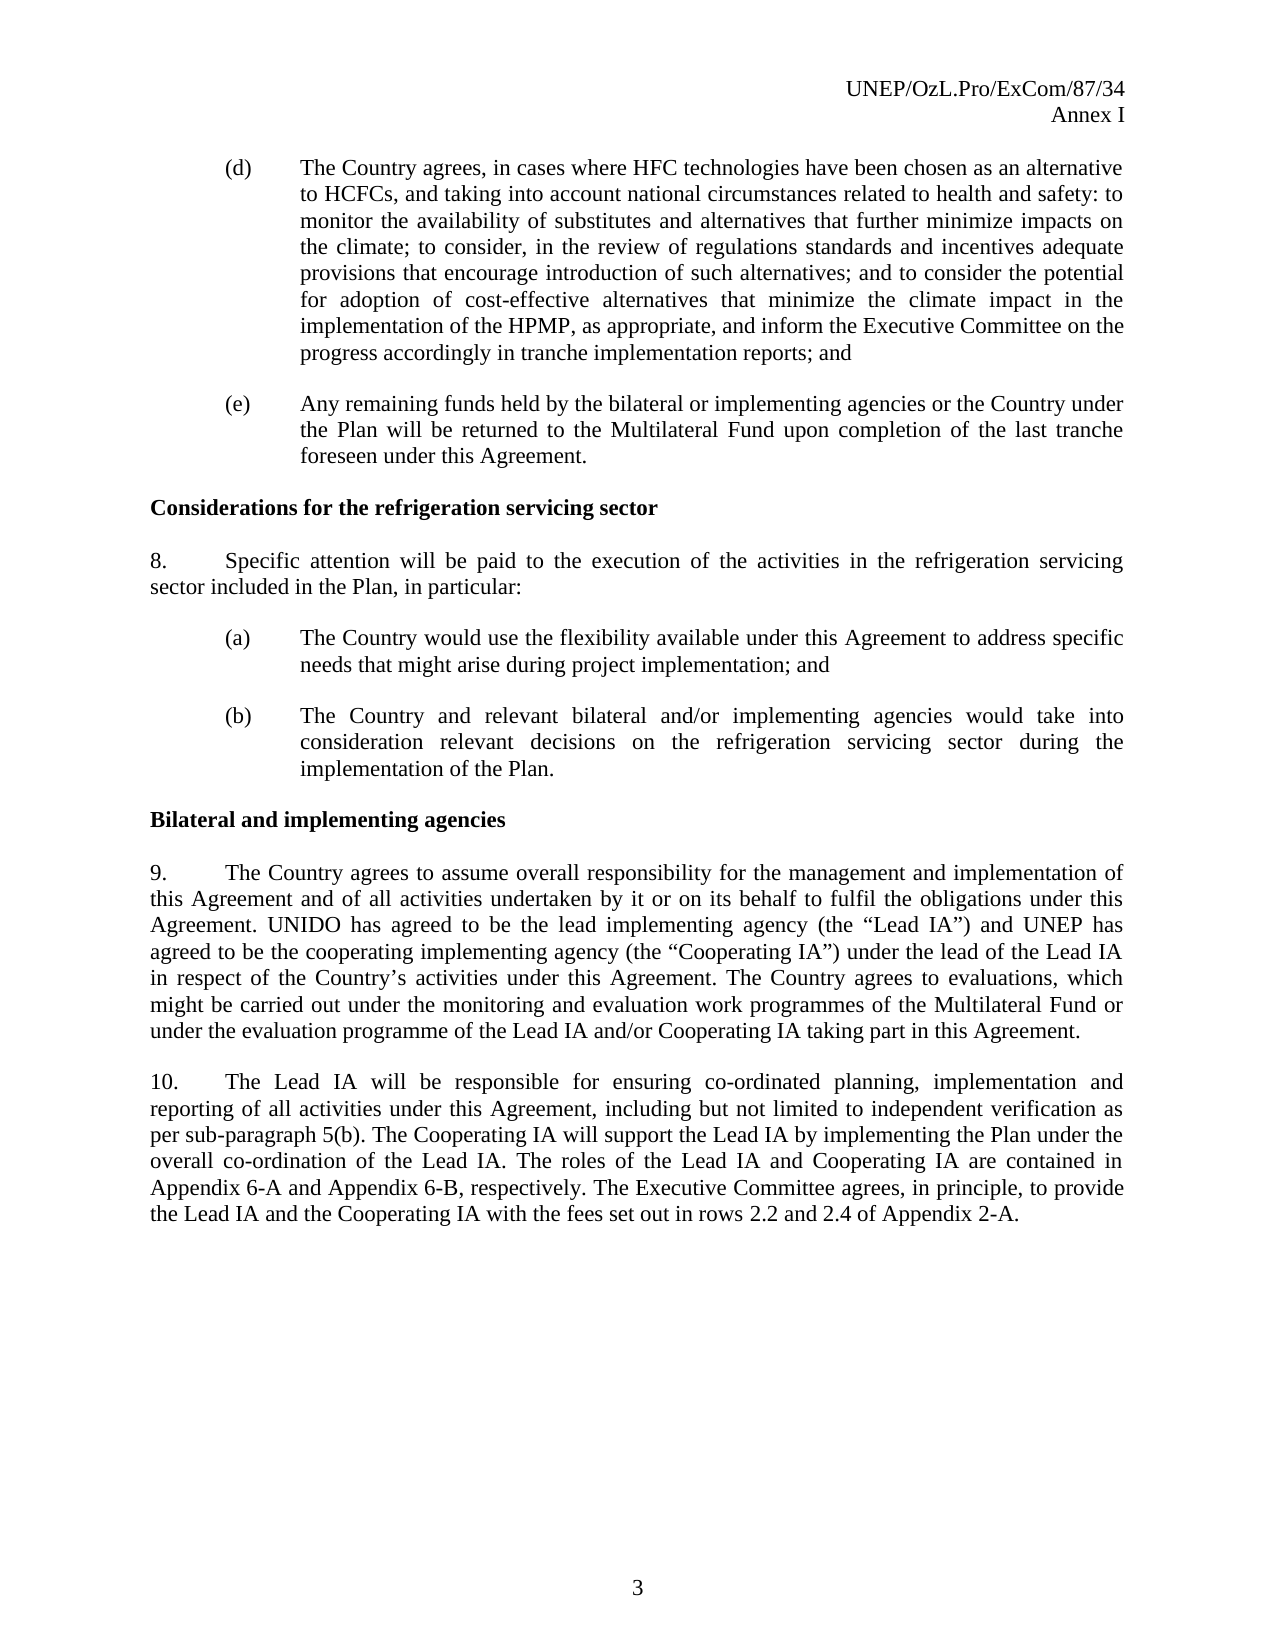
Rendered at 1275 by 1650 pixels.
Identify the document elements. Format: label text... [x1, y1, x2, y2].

subtitle The Country would use the flexibility available under this Agreement to address specific needs that might arise during project implementation; and [225, 624, 1125, 677]
subtitle Specific attention will be paid to the execution of the activities in the refrigeration servicing sector included in the Plan, in particular: [150, 547, 1125, 599]
subtitle The Lead IA will be responsible for ensuring co-ordinated planning, implementation and reporting of all activities under this Agreement, including but not limited to independent verification as per sub-paragraph 5(b). The Cooperating IA will support the Lead IA by implementing the Plan under the overall co-ordination of the Lead IA. The roles of the Lead IA and Cooperating IA are contained in Appendix 6-A and Appendix 6-B, respectively. The Executive Committee agrees, in principle, to provide the Lead IA and the Cooperating IA with the fees set out in rows 2.2 and 2.4 of Appendix 2-A. [150, 1068, 1125, 1226]
subtitle The Country and relevant bilateral and/or implementing agencies would take into consideration relevant decisions on the refrigeration servicing sector during the implementation of the Plan. [225, 702, 1125, 781]
subtitle The Country agrees, in cases where HFC technologies have been chosen as an alternative to HCFCs, and taking into account national circumstances related to health and safety: to monitor the availability of substitutes and alternatives that further minimize impacts on the climate; to consider, in the review of regulations standards and incentives adequate provisions that encourage introduction of such alternatives; and to consider the potential for adoption of cost-effective alternatives that minimize the climate impact in the implementation of the HPMP, as appropriate, and inform the Executive Committee on the progress accordingly in tranche implementation reports; and [225, 154, 1125, 365]
text Considerations for the refrigeration servicing sector [150, 494, 1125, 520]
text Bilateral and implementing agencies [150, 806, 1125, 832]
subtitle The Country agrees to assume overall responsibility for the management and implementation of this Agreement and of all activities undertaken by it or on its behalf to fulfil the obligations under this Agreement. UNIDO has agreed to be the lead implementing agency (the “Lead IA”) and UNEP has agreed to be the cooperating implementing agency (the “Cooperating IA”) under the lead of the Lead IA in respect of the Country’s activities under this Agreement. The Country agrees to evaluations, which might be carried out under the monitoring and evaluation work programmes of the Multilateral Fund or under the evaluation programme of the Lead IA and/or Cooperating IA taking part in this Agreement. [150, 859, 1125, 1043]
subtitle Any remaining funds held by the bilateral or implementing agencies or the Country under the Plan will be returned to the Multilateral Fund upon completion of the last tranche foreseen under this Agreement. [225, 390, 1125, 469]
